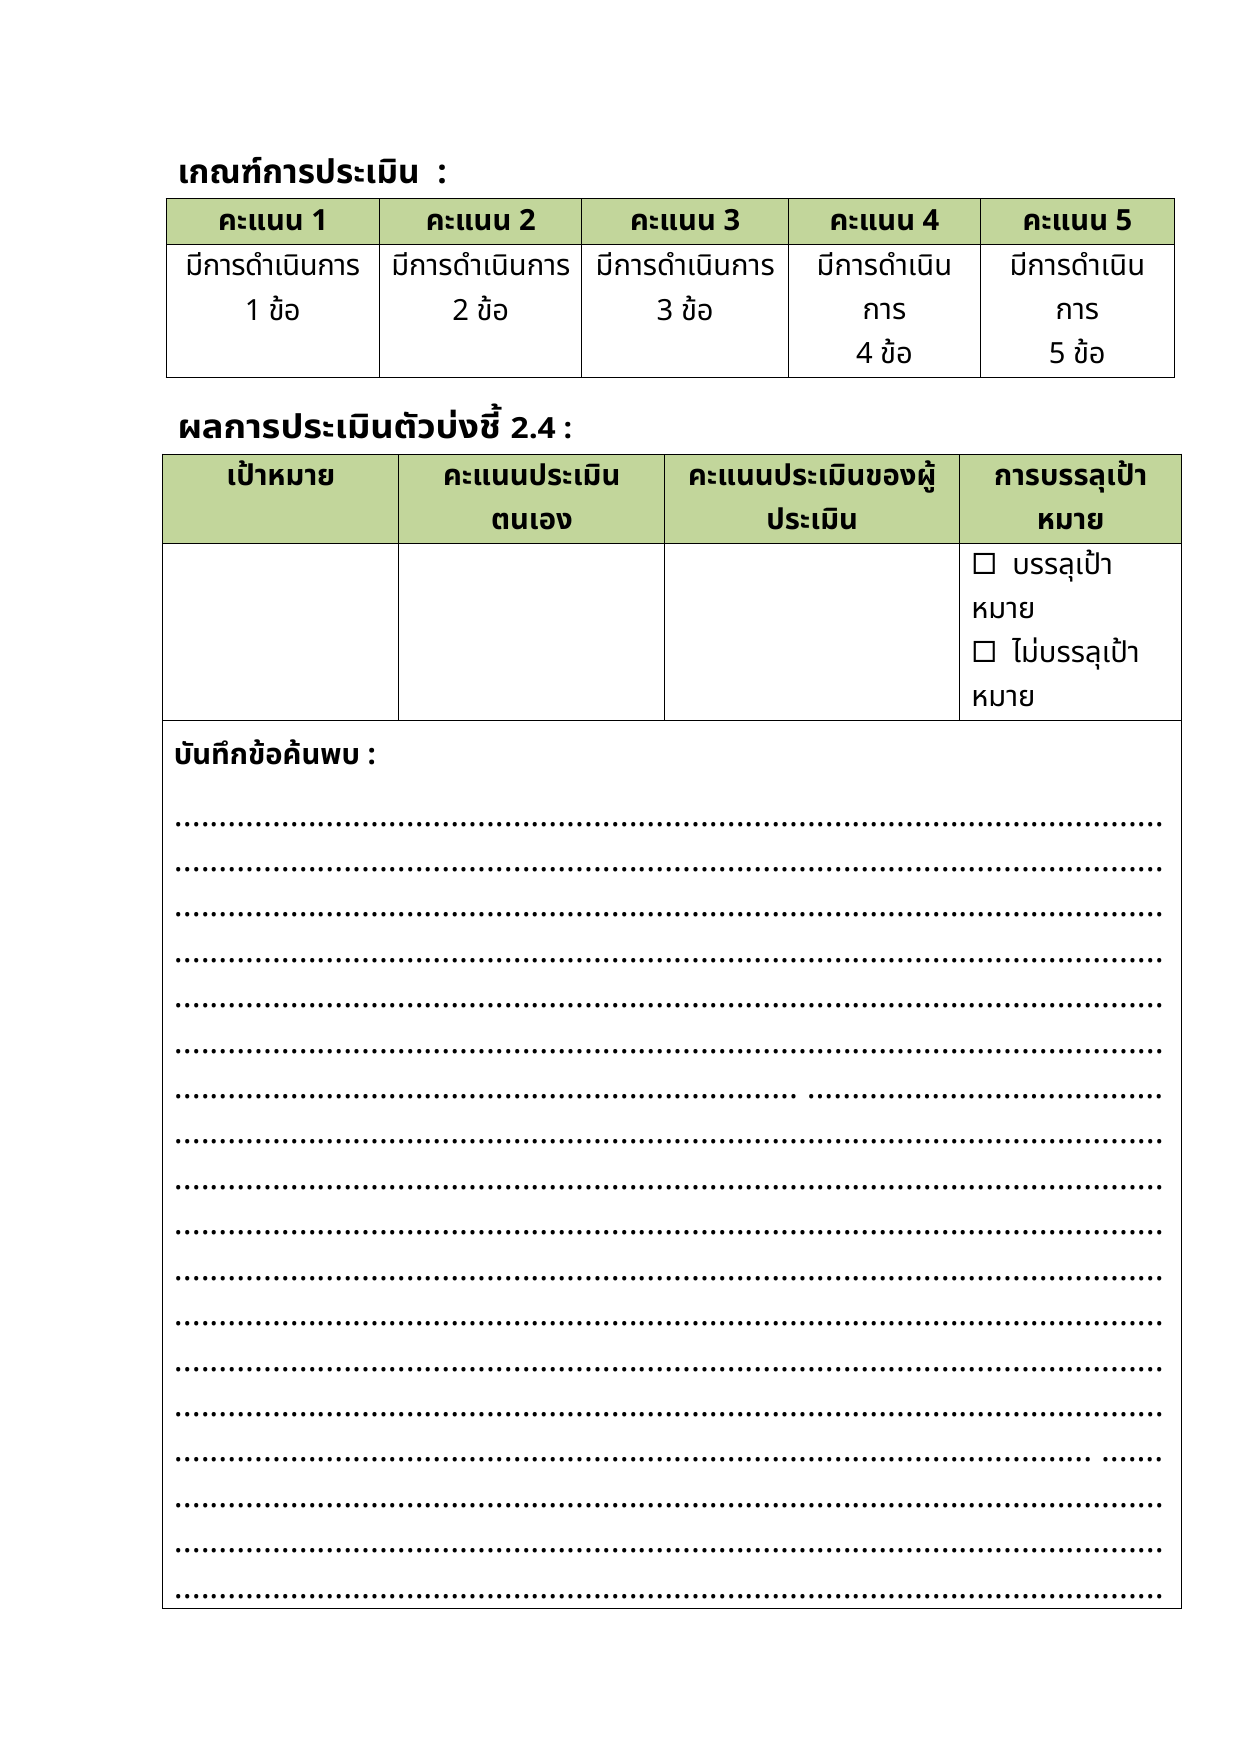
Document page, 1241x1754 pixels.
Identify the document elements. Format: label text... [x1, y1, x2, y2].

table_header คะแนน 1 [167, 199, 379, 244]
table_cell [163, 721, 1181, 1608]
table_header คะแนน 4 [789, 199, 980, 244]
table_cell มีการดำเนินการ 2 ข้อ [380, 245, 581, 377]
text เกณฑ์การประเมิน : [177, 148, 1120, 198]
table_header การบรรลุเป้าหมาย [960, 455, 1181, 543]
table_cell มีการดำเนินการ 4 ข้อ [789, 245, 980, 377]
table_cell [665, 544, 959, 720]
table_cell มีการดำเนินการ 1 ข้อ [167, 245, 379, 377]
table_cell [399, 544, 664, 720]
table_cell มีการดำเนินการ 3 ข้อ [582, 245, 788, 377]
table_header คะแนน 5 [981, 199, 1174, 244]
table_header เป้าหมาย [163, 455, 398, 543]
table_cell มีการดำเนินการ 5 ข้อ [981, 245, 1174, 377]
table_header คะแนนประเมินตนเอง [399, 455, 664, 543]
table_cell บรรลุเป้าหมาย ไม่บรรลุเป้าหมาย [960, 544, 1181, 720]
table_cell [163, 544, 398, 720]
table_header คะแนนประเมินของผู้ประเมิน [665, 455, 959, 543]
table_header คะแนน 3 [582, 199, 788, 244]
table_header คะแนน 2 [380, 199, 581, 244]
text ผลการประเมินตัวบ่งชี้ 2.4 : [177, 403, 1132, 453]
